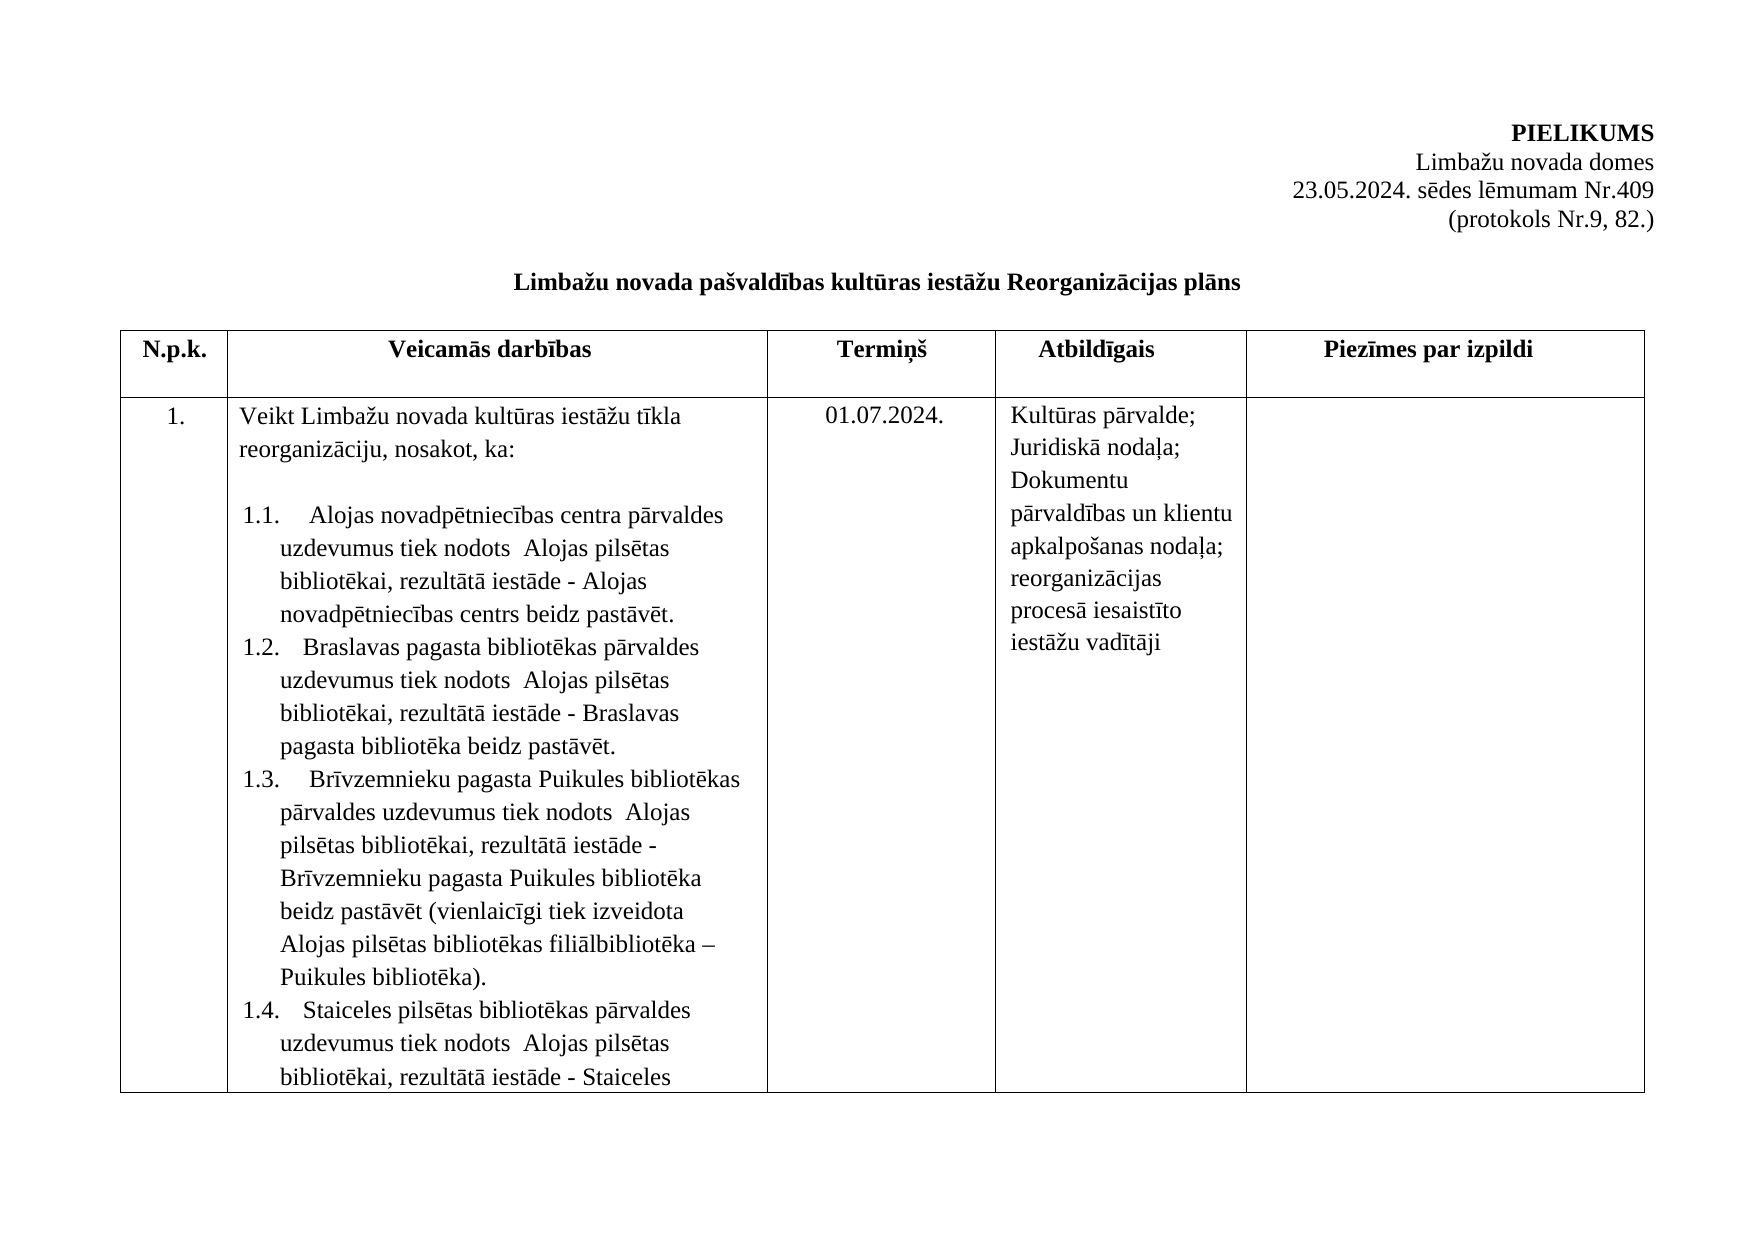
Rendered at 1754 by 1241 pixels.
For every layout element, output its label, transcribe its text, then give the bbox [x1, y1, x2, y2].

table_header Termiņš [768, 331, 995, 397]
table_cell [228, 398, 767, 1092]
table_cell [996, 398, 1246, 1092]
text 23.05.2024. sēdes lēmumam Nr.409 [108, 176, 1654, 204]
table_cell [1247, 398, 1644, 1092]
text (protokols Nr.9, 82.) [108, 204, 1654, 233]
table_header Veicamās darbības [228, 331, 767, 397]
table_header N.p.k. [121, 331, 227, 397]
text Limbažu novada domes [108, 147, 1654, 176]
table_cell [121, 398, 227, 1092]
subtitle Limbažu novada pašvaldības kultūras iestāžu Reorganizācijas plāns [283, 267, 1471, 296]
text PIELIKUMS [108, 118, 1654, 147]
table_header Atbildīgais [996, 331, 1246, 397]
table_header Piezīmes par izpildi [1247, 331, 1644, 397]
table_cell 01.07.2024. [768, 398, 995, 1092]
